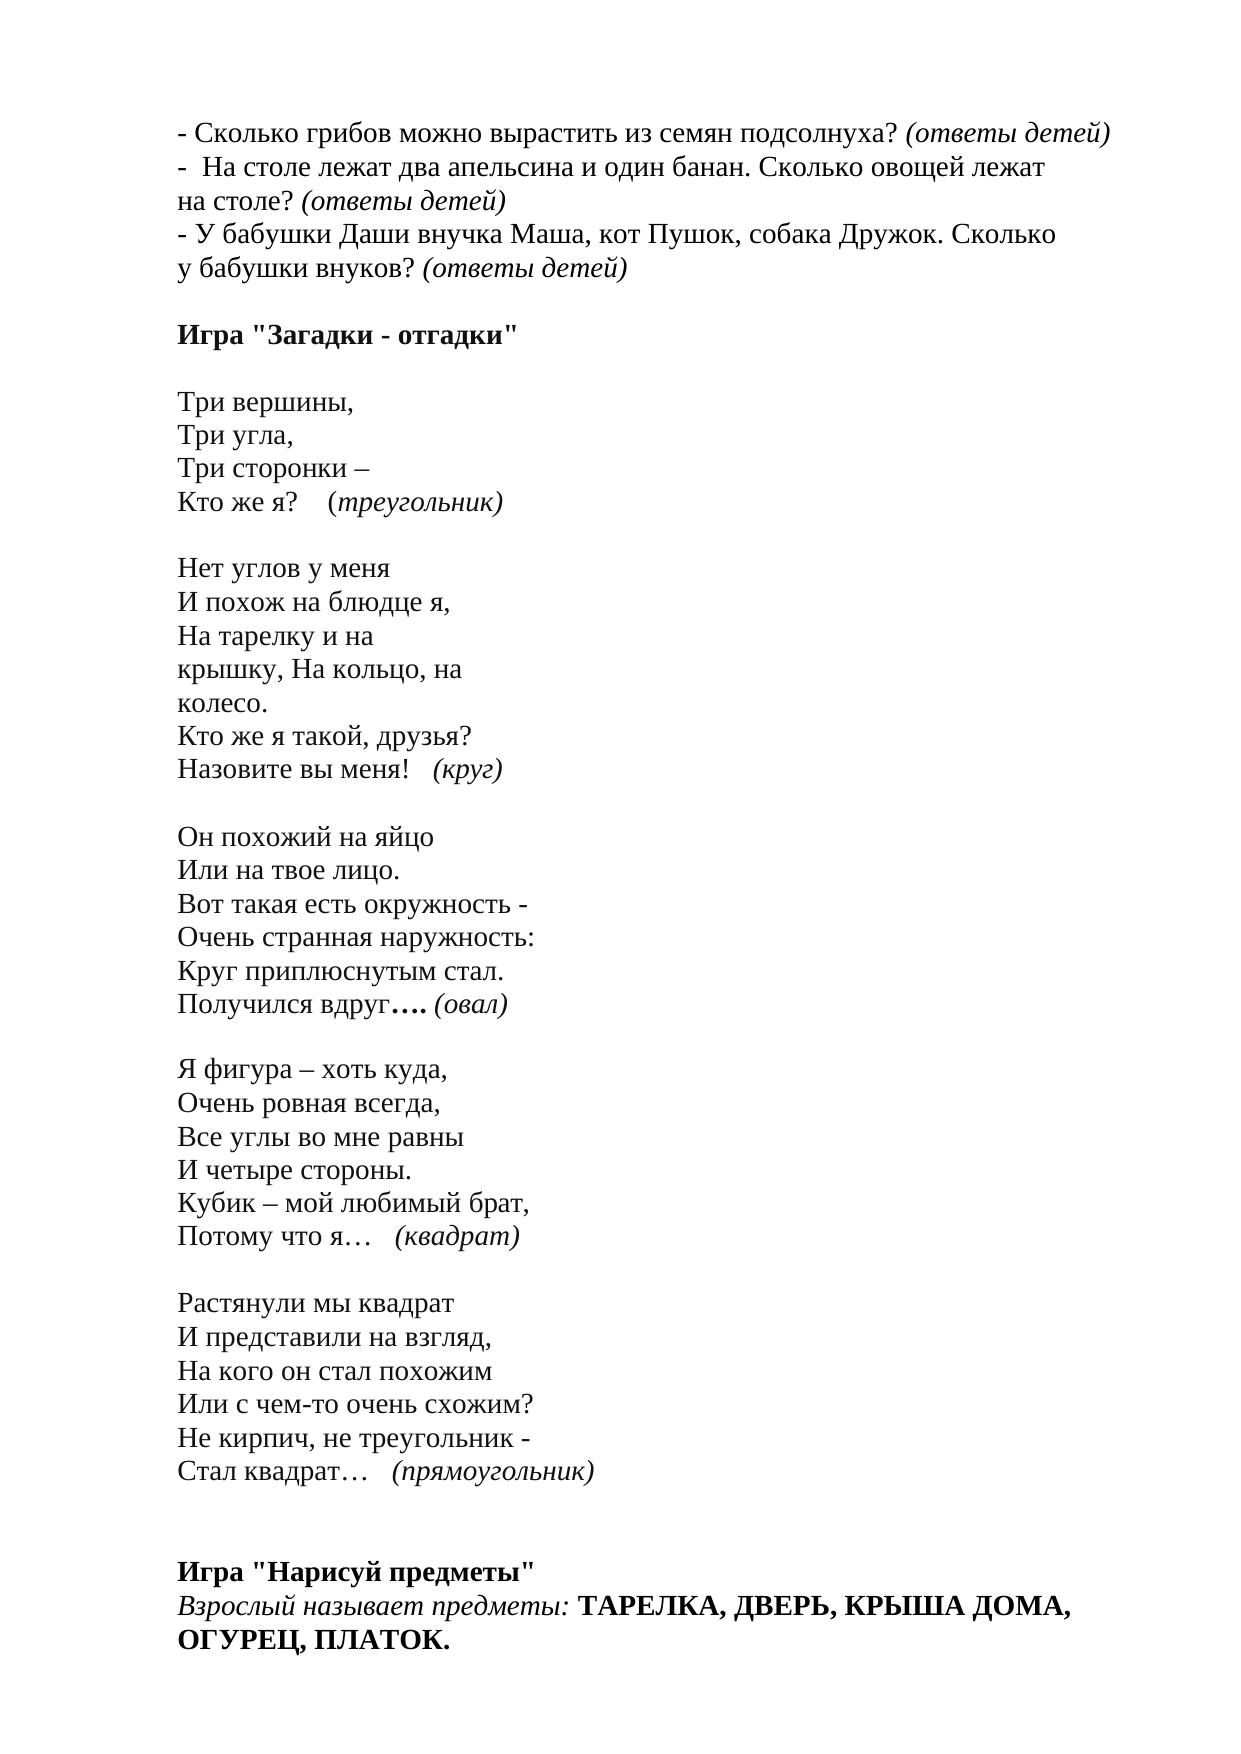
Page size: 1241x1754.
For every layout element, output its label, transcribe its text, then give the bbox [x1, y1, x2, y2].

text Игра "Загадки - отгадки" [177, 317, 1161, 351]
text И представили на взгляд, На кого он стал похожим [177, 1319, 494, 1386]
text Кто же я? (треугольник) [177, 484, 1161, 517]
text Я фигура – хоть куда, Очень ровная всегда, Все углы во мне равны И четыре стороны. [177, 1052, 483, 1186]
list На столе лежат два апельсина и один банан. Сколько овощей лежат на столе? (ответы детей) [177, 149, 1081, 216]
list У бабушки Даши внучка Маша, кот Пушок, собака Дружок. Сколько у бабушки внуков? (ответы детей) [177, 216, 1078, 283]
text Кто же я такой, друзья? Назовите вы меня! (круг) [177, 719, 504, 785]
text Вот такая есть окружность - Очень странная наружность: [177, 886, 537, 953]
text Или с чем-то очень схожим? Не кирпич, не треугольник - [177, 1386, 536, 1453]
text Растянули мы квадрат [177, 1286, 1161, 1319]
text Взрослый называет предметы: ТАРЕЛКА, ДВЕРЬ, КРЫША ДОМА, ОГУРЕЦ, ПЛАТОК. [177, 1588, 1073, 1656]
text Кубик – мой любимый брат, Потому что я… (квадрат) [177, 1186, 531, 1252]
text Стал квадрат… (прямоугольник) [177, 1453, 1161, 1487]
text Нет углов у меня [177, 551, 1161, 584]
text Он похожий на яйцо Или на твое лицо. [177, 819, 436, 886]
text Три сторонки – [177, 451, 1161, 484]
text Три вершины, Три угла, [177, 384, 356, 451]
text Круг приплюснутым стал. Получился вдруг…. (овал) [177, 953, 509, 1020]
list Сколько грибов можно вырастить из семян подсолнуха? (ответы детей) [177, 115, 1161, 149]
text И похож на блюдце я, На тарелку и на крышку, На кольцо, на колесо. [177, 584, 487, 719]
subtitle Игра "Нарисуй предметы" [177, 1555, 1161, 1588]
